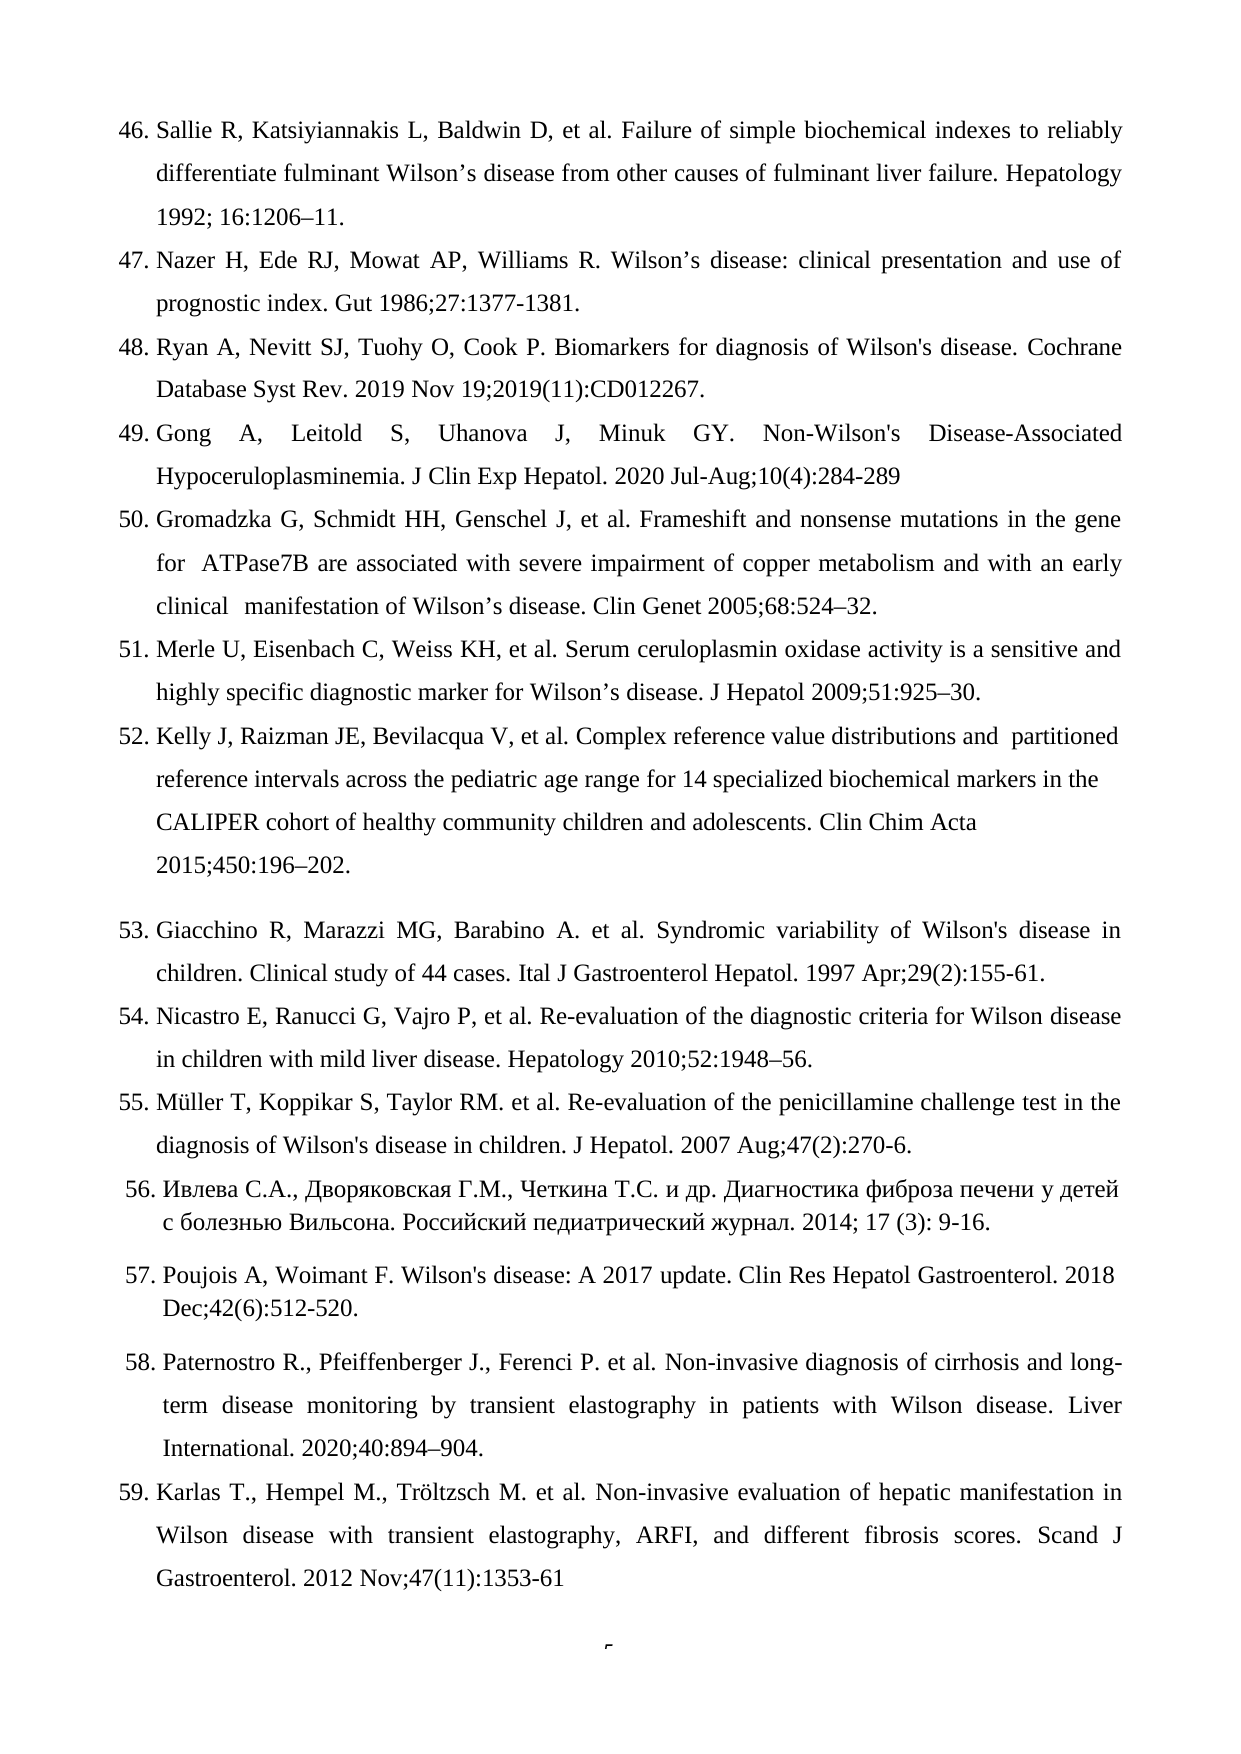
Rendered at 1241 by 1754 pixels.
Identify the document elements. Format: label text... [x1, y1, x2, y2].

list Gong A, Leitold S, Uhanova J, Minuk GY. Non-Wilson's Disease-Associated Hypoceruloplasminemia. J Clin Exp Hepatol. 2020 Jul-Aug;10(4):284-289 [118, 418, 1122, 490]
list Kelly J, Raizman JE, Bevilacqua V, et al. Complex reference value distributions and partitioned reference intervals across the pediatric age range for 14 specialized biochemical markers in the CALIPER cohort of healthy community children and adolescents. Clin Chim Acta 2015;450:196–202. [118, 721, 1122, 879]
list Nicastro E, Ranucci G, Vajro P, et al. Re-evaluation of the diagnostic criteria for Wilson disease in children with mild liver disease. Hepatology 2010;52:1948–56. [118, 1001, 1122, 1073]
list Sallie R, Katsiyiannakis L, Baldwin D, et al. Failure of simple biochemical indexes to reliably differentiate fulminant Wilson’s disease from other causes of fulminant liver failure. Hepatology 1992; 16:1206–11. [118, 115, 1123, 230]
list Nazer H, Ede RJ, Mowat AP, Williams R. Wilson’s disease: clinical presentation and use of prognostic index. Gut 1986;27:1377-1381. [118, 245, 1122, 317]
list Ивлева С.А., Дворяковская Г.М., Четкина Т.С. и др. Диагностика фиброза печени у детей с болезнью Вильсона. Российский педиатрический журнал. 2014; 17 (3): 9-16. [125, 1174, 1119, 1235]
list Paternostro R., Pfeiffenberger J., Ferenci P. et al. Non-invasive diagnosis of cirrhosis and long- term disease monitoring by transient elastography in patients with Wilson disease. Liver International. 2020;40:894–904. [125, 1347, 1122, 1462]
list Ryan A, Nevitt SJ, Tuohy O, Cook P. Biomarkers for diagnosis of Wilson's disease. Cochrane Database Syst Rev. 2019 Nov 19;2019(11):CD012267. [118, 332, 1123, 403]
list Merle U, Eisenbach C, Weiss KH, et al. Serum ceruloplasmin oxidase activity is a sensitive and highly specific diagnostic marker for Wilson’s disease. J Hepatol 2009;51:925–30. [118, 634, 1122, 706]
list Müller T, Koppikar S, Taylor RM. et al. Re-evaluation of the penicillamine challenge test in the diagnosis of Wilson's disease in children. J Hepatol. 2007 Aug;47(2):270-6. [118, 1087, 1122, 1159]
list Giacchino R, Marazzi MG, Barabino A. et al. Syndromic variability of Wilson's disease in children. Clinical study of 44 cases. Ital J Gastroenterol Hepatol. 1997 Apr;29(2):155-61. [118, 915, 1122, 986]
list Poujois A, Woimant F. Wilson's disease: A 2017 update. Clin Res Hepatol Gastroenterol. 2018 Dec;42(6):512-520. [125, 1260, 1115, 1322]
list Gromadzka G, Schmidt HH, Genschel J, et al. Frameshift and nonsense mutations in the gene for ATPase7B are associated with severe impairment of copper metabolism and with an early clinical manifestation of Wilson’s disease. Clin Genet 2005;68:524–32. [118, 504, 1122, 619]
list Karlas T., Hempel M., Tröltzsch M. et al. Non-invasive evaluation of hepatic manifestation in Wilson disease with transient elastography, ARFI, and different fibrosis scores. Scand J Gastroenterol. 2012 Nov;47(11):1353-61 [118, 1477, 1123, 1592]
